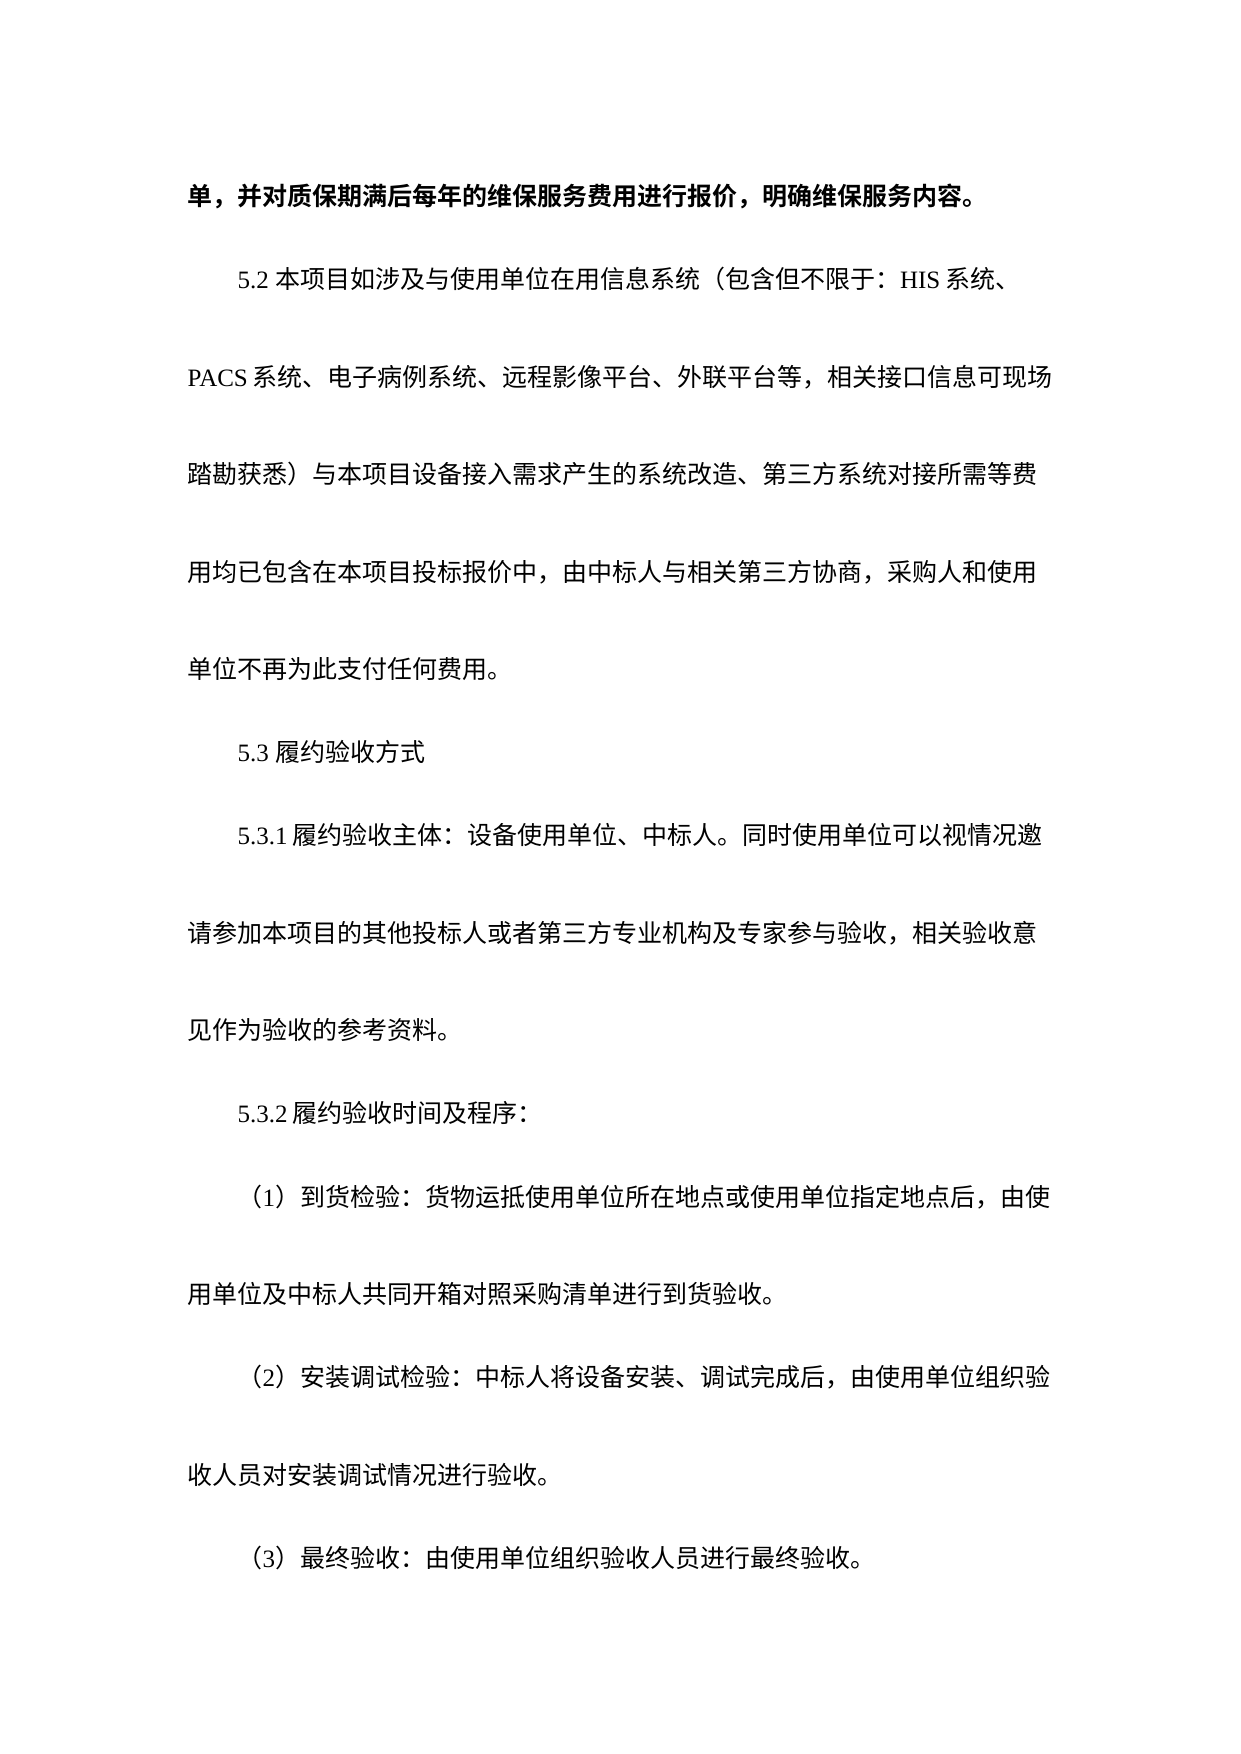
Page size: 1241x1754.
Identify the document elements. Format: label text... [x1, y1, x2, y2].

text 5.3 履约验收方式 [187, 718, 1053, 783]
text 5.3.2履约验收时间及程序： [187, 1079, 1053, 1144]
text （3）最终验收：由使用单位组织验收人员进行最终验收。 [187, 1524, 1053, 1589]
text 5.3.1履约验收主体：设备使用单位、中标人。同时使用单位可以视情况邀请参加本项目的其他投标人或者第三方专业机构及专家参与验收，相关验收意见作为验收的参考资料。 [187, 801, 1053, 1061]
text （2）安装调试检验：中标人将设备安装、调试完成后，由使用单位组织验收人员对安装调试情况进行验收。 [187, 1343, 1053, 1506]
text （1）到货检验：货物运抵使用单位所在地点或使用单位指定地点后，由使用单位及中标人共同开箱对照采购清单进行到货验收。 [187, 1163, 1053, 1325]
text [187, 162, 1053, 227]
text 5.2 本项目如涉及与使用单位在用信息系统（包含但不限于：HIS系统、PACS系统、电子病例系统、远程影像平台、外联平台等，相关接口信息可现场踏勘获悉）与本项目设备接入需求产生的系统改造、第三方系统对接所需等费用均已包含在本项目投标报价中，由中标人与相关第三方协商，采购人和使用单位不再为此支付任何费用。 [187, 245, 1053, 700]
